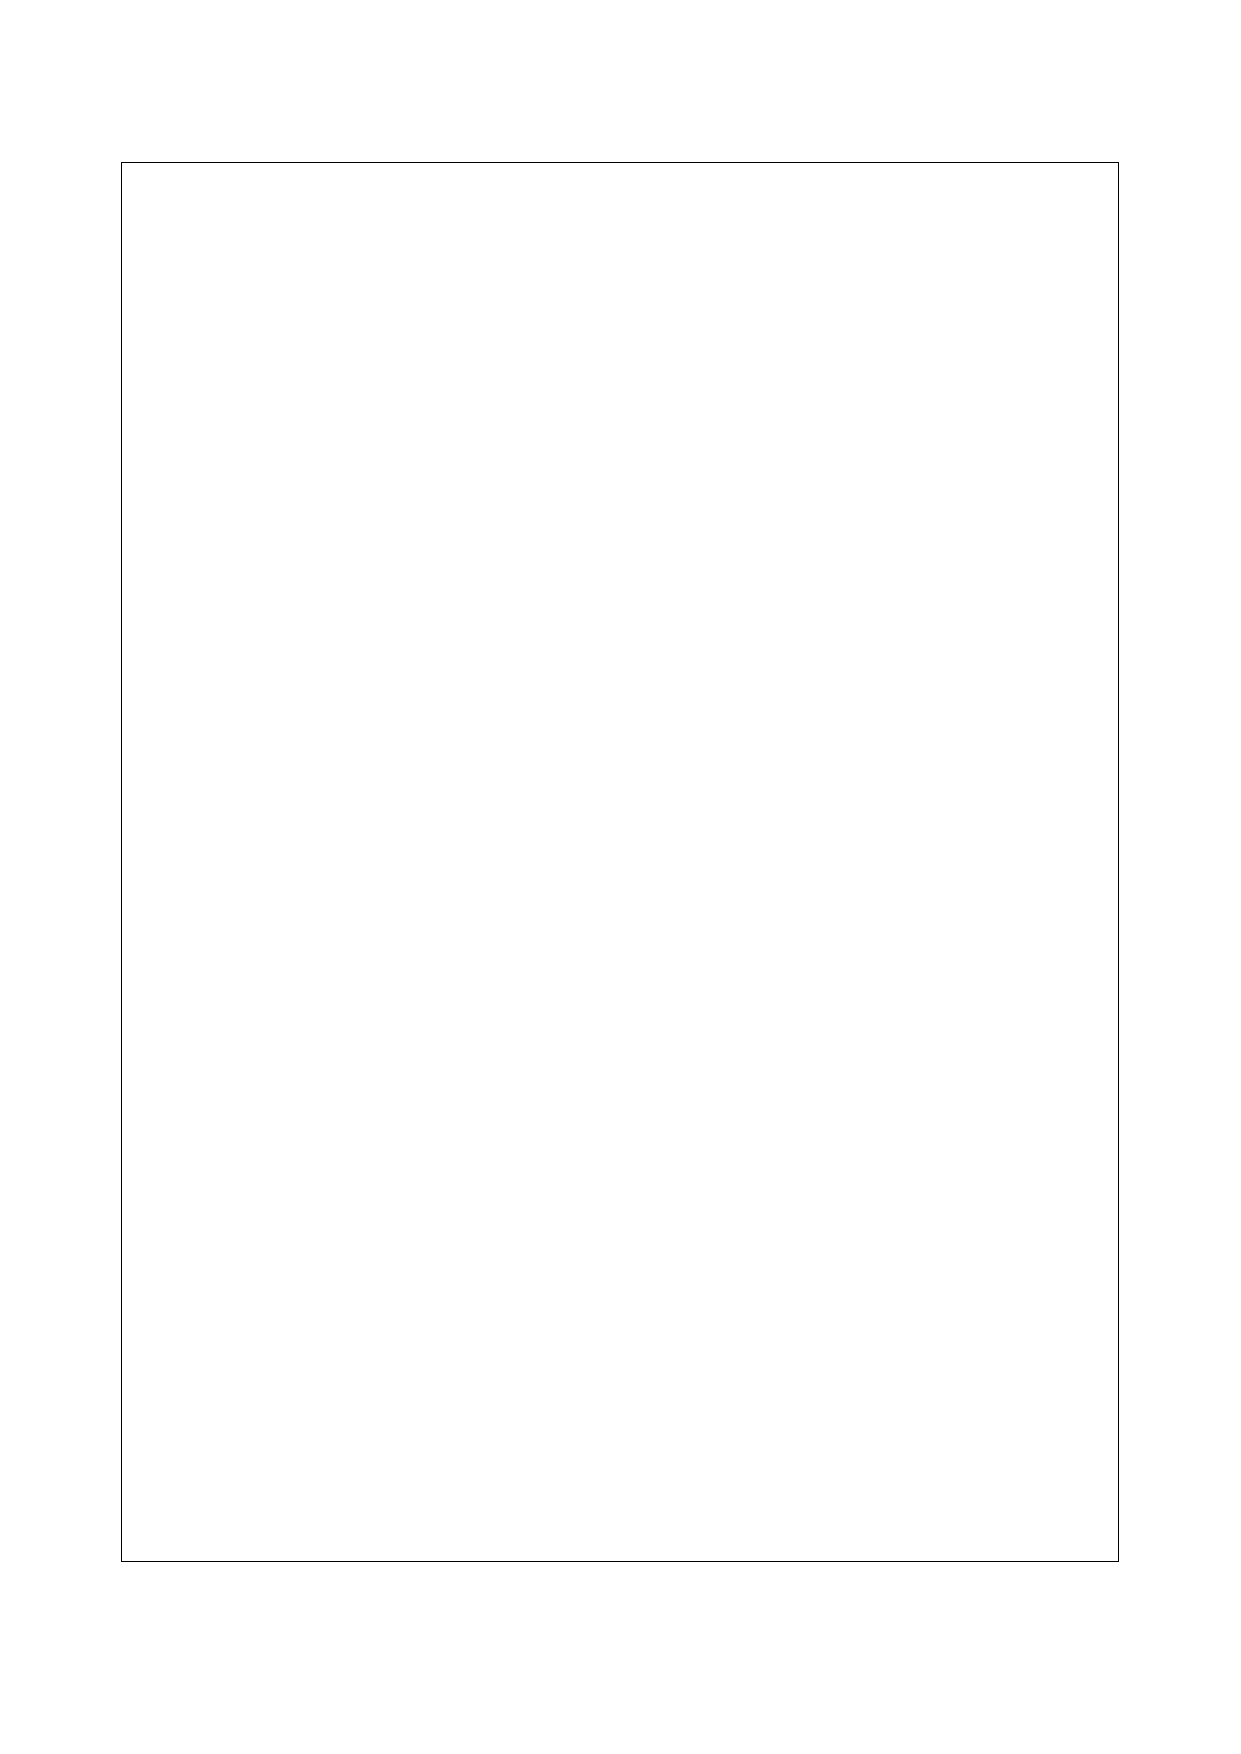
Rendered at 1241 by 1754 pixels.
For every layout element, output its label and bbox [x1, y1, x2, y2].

table_cell [122, 163, 1118, 1561]
